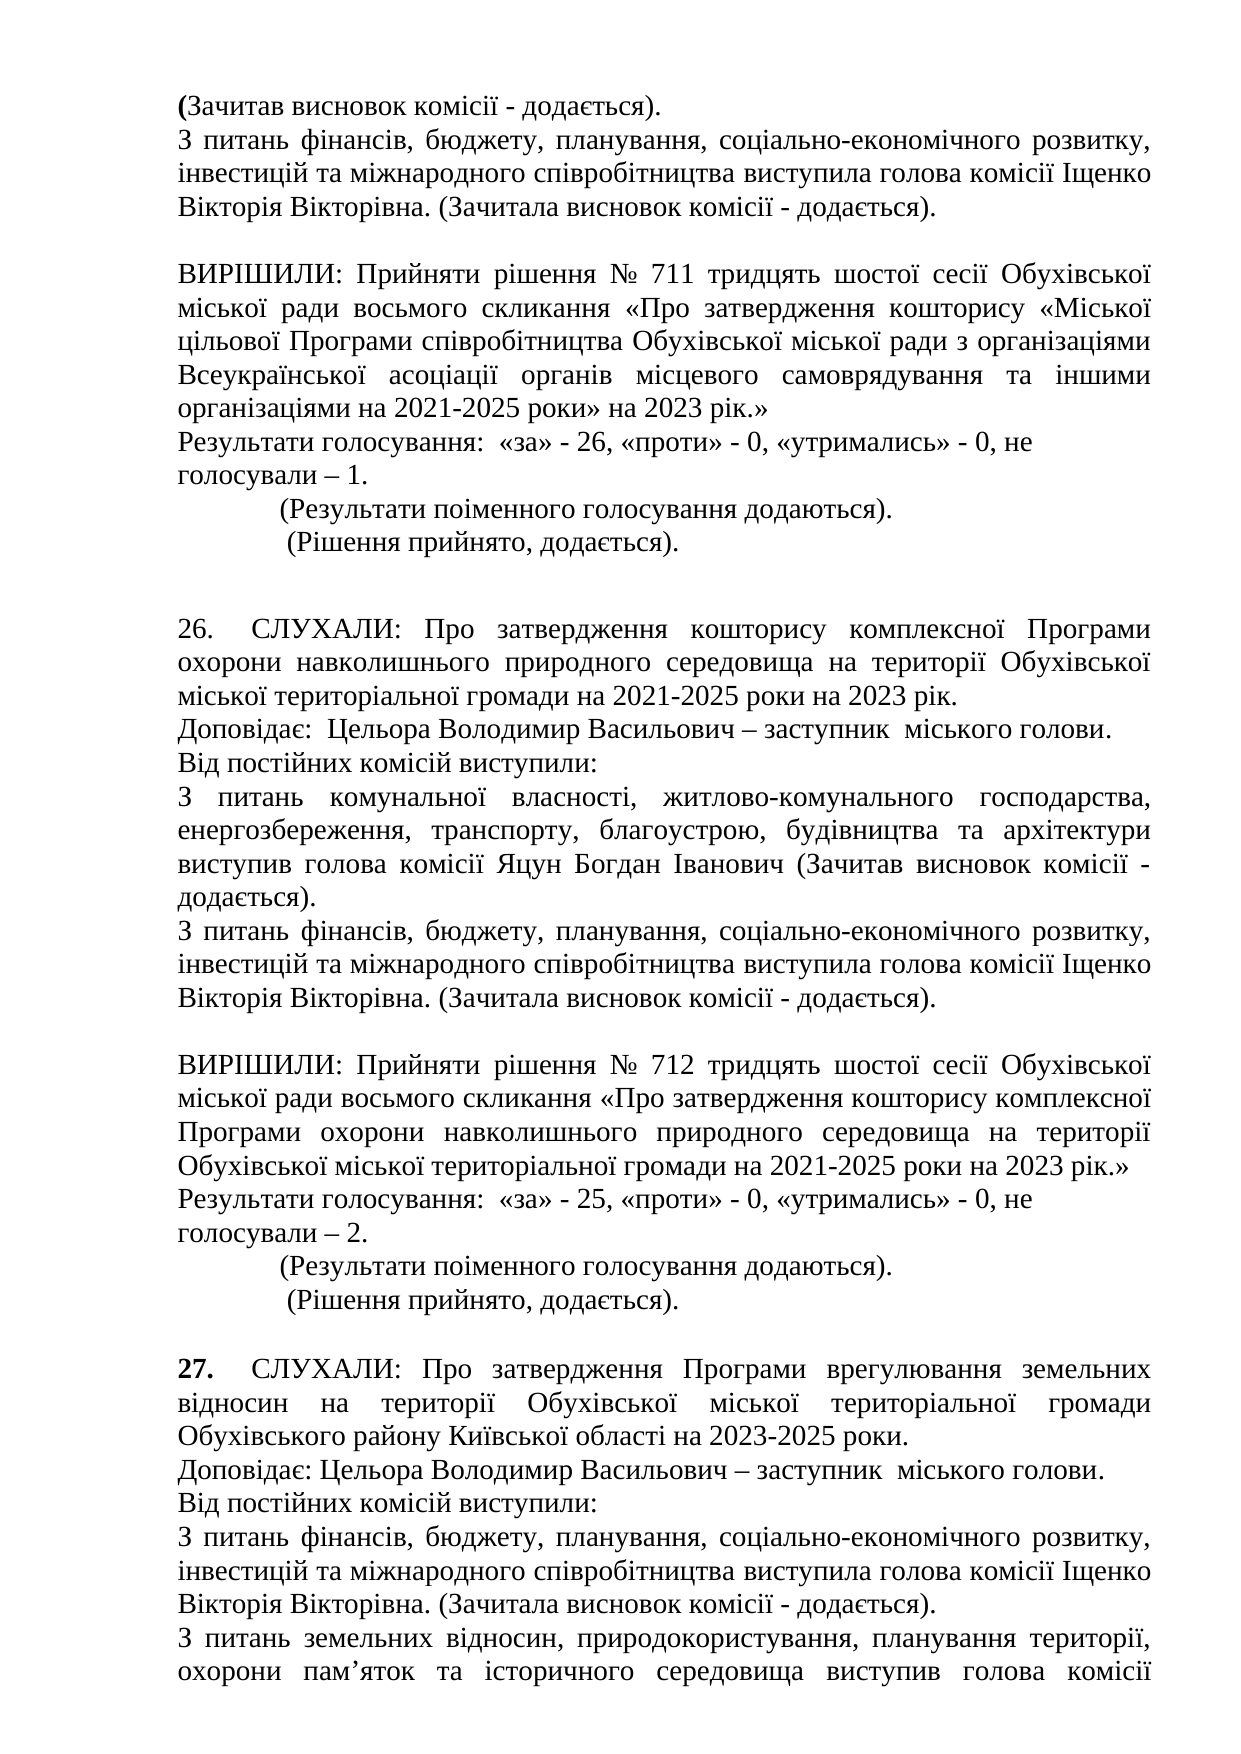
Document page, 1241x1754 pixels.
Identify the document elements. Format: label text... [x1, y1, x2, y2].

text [177, 1620, 1152, 1687]
list Доповідає: Цельора Володимир Васильович – заступник міського голови. [177, 1452, 1152, 1486]
subtitle Результати голосування: «за» - 26, «проти» - 0, «утримались» - 0, не голосували – 1. [177, 424, 1152, 491]
subtitle (Рішення прийнято, додається). [177, 1282, 1152, 1315]
subtitle (Результати поіменного голосування додаються). [177, 491, 1152, 524]
text Доповідає: Цельора Володимир Васильович – заступник міського голови. [177, 712, 1152, 745]
text З питань комунальної власності, житлово-комунального господарства, енергозбереження, транспорту, благоустрою, будівництва та архітектури виступив голова комісії Яцун Богдан Іванович (Зачитав висновок комісії - додається). [177, 779, 1152, 913]
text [177, 88, 1152, 122]
subtitle (Результати поіменного голосування додаються). [177, 1248, 1152, 1282]
text ВИРІШИЛИ: Прийняти рішення № 711 тридцять шостої сесії Обухівської міської ради восьмого скликання «Про затвердження кошторису «Міської цільової Програми співробітництва Обухівської міської ради з організаціями Всеукраїнської асоціації органів місцевого самоврядування та іншими організаціями на 2021-2025 роки» на 2023 рік.» [177, 256, 1152, 424]
list СЛУХАЛИ: Про затвердження Програми врегулювання земельних відносин на території Обухівської міської територіальної громади Обухівського району Київської області на 2023-2025 роки. [177, 1351, 1152, 1452]
subtitle Результати голосування: «за» - 25, «проти» - 0, «утримались» - 0, не голосували – 2. [177, 1181, 1152, 1248]
subtitle З питань фінансів, бюджету, планування, соціально-економічного розвитку, інвестицій та міжнародного співробітництва виступила голова комісії Іщенко Вікторія Вікторівна. (Зачитала висновок комісії - додається). [177, 1519, 1152, 1620]
subtitle З питань фінансів, бюджету, планування, соціально-економічного розвитку, інвестицій та міжнародного співробітництва виступила голова комісії Іщенко Вікторія Вікторівна. (Зачитала висновок комісії - додається). [177, 913, 1152, 1013]
text ВИРІШИЛИ: Прийняти рішення № 712 тридцять шостої сесії Обухівської міської ради восьмого скликання «Про затвердження кошторису комплексної Програми охорони навколишнього природного середовища на території Обухівської міської територіальної громади на 2021-2025 роки на 2023 рік.» [177, 1047, 1152, 1181]
subtitle З питань фінансів, бюджету, планування, соціально-економічного розвитку, інвестицій та міжнародного співробітництва виступила голова комісії Іщенко Вікторія Вікторівна. (Зачитала висновок комісії - додається). [177, 122, 1152, 223]
subtitle Від постійних комісій виступили: [177, 745, 1152, 779]
list СЛУХАЛИ: Про затвердження кошторису комплексної Програми охорони навколишнього природного середовища на території Обухівської міської територіальної громади на 2021-2025 роки на 2023 рік. [177, 611, 1152, 712]
subtitle (Рішення прийнято, додається). [177, 524, 1152, 558]
subtitle Від постійних комісій виступили: [177, 1486, 1152, 1519]
